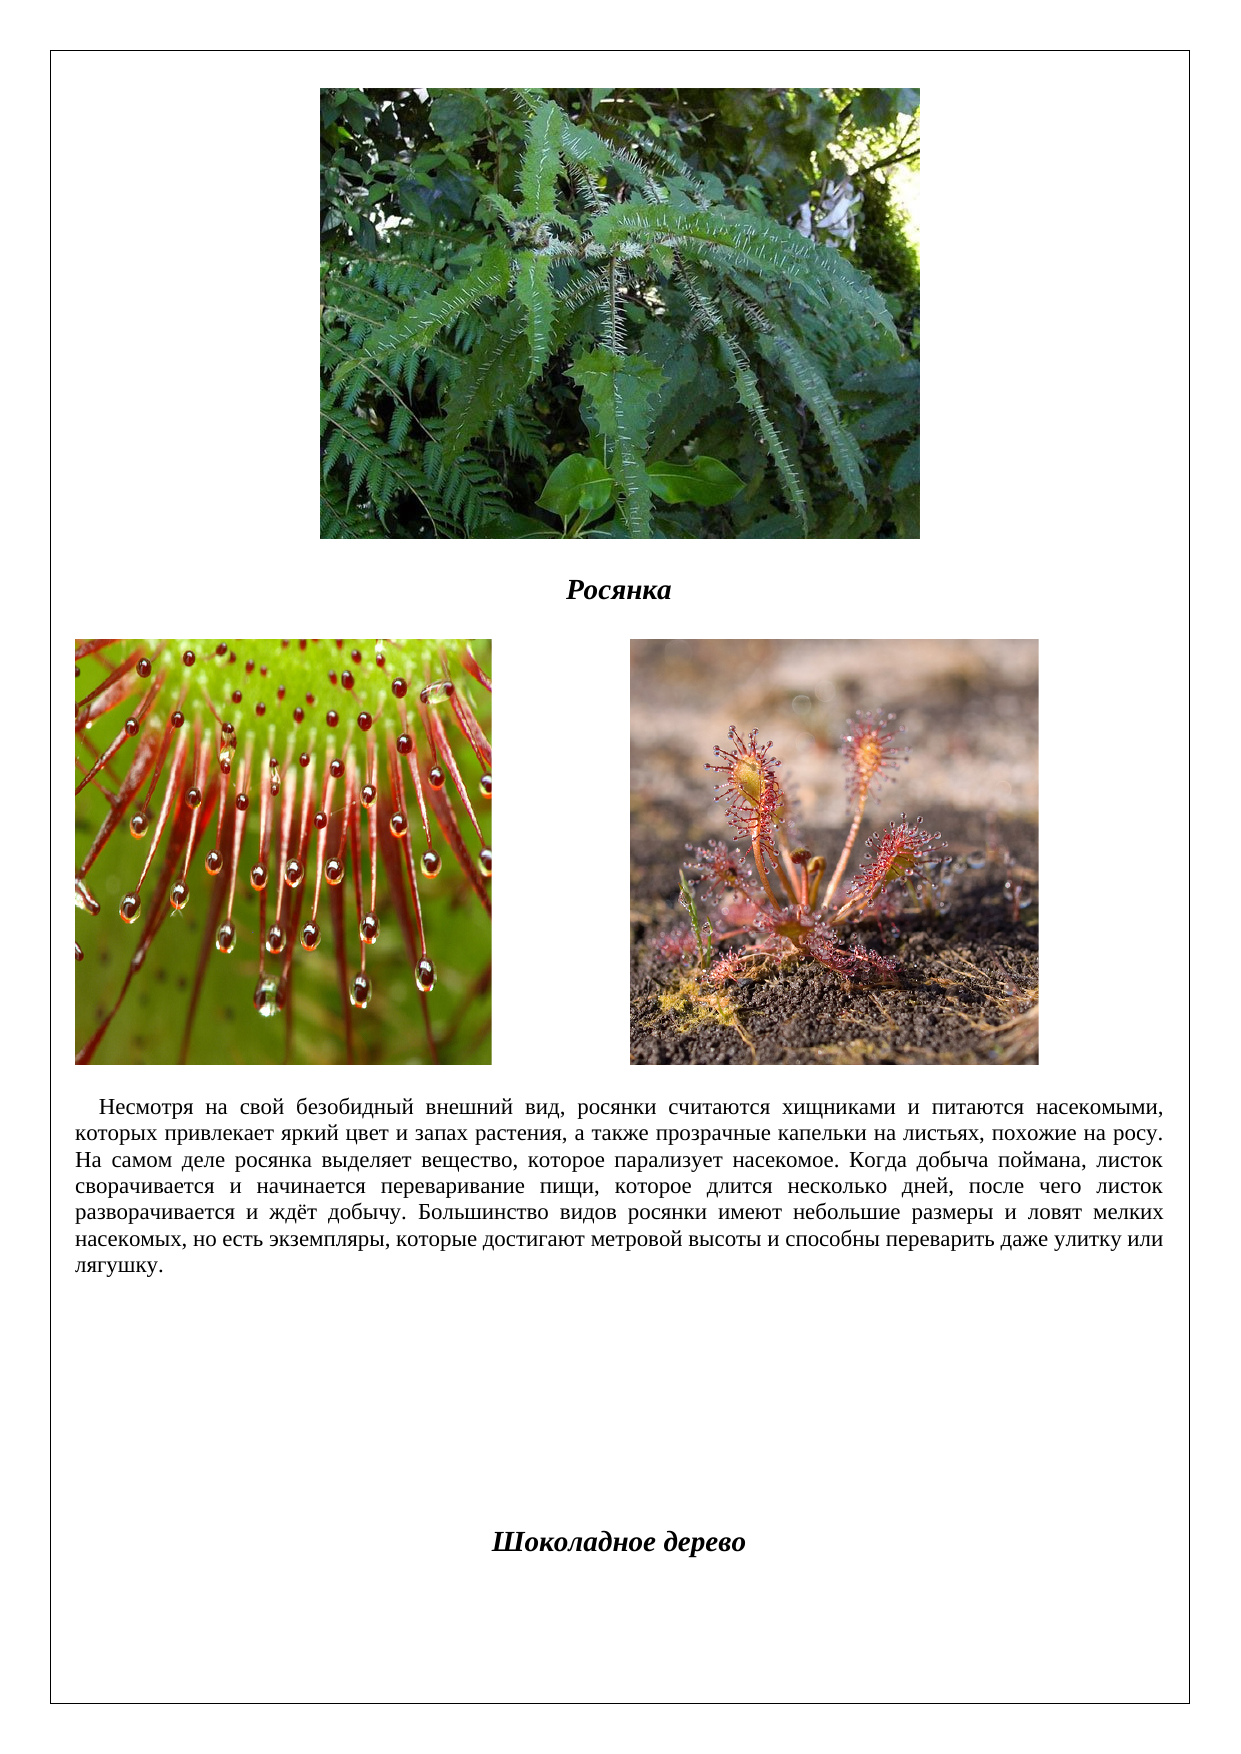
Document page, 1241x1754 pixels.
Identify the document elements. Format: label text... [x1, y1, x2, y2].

picture [75, 639, 492, 1065]
text Шоколадное дерево [75, 1524, 1165, 1558]
text Несмотря на свой безобидный внешний вид, росянки считаются хищниками и питаются насекомыми, которых привлекает яркий цвет и запах растения, а также прозрачные капельки на листьях, похожие на росу. На самом деле росянка выделяет вещество, которое парализует насекомое. Когда добыча поймана, листок сворачивается и начинается переваривание пищи, которое длится несколько дней, после чего листок разворачивается и ждёт добычу. Большинство видов росянки имеют небольшие размеры и ловят мелких насекомых, но есть экземпляры, которые достигают метровой высоты и способны переварить даже улитку или лягушку. [75, 1093, 1165, 1277]
picture [320, 88, 920, 539]
text Росянка [75, 572, 1165, 606]
picture [630, 639, 1039, 1065]
